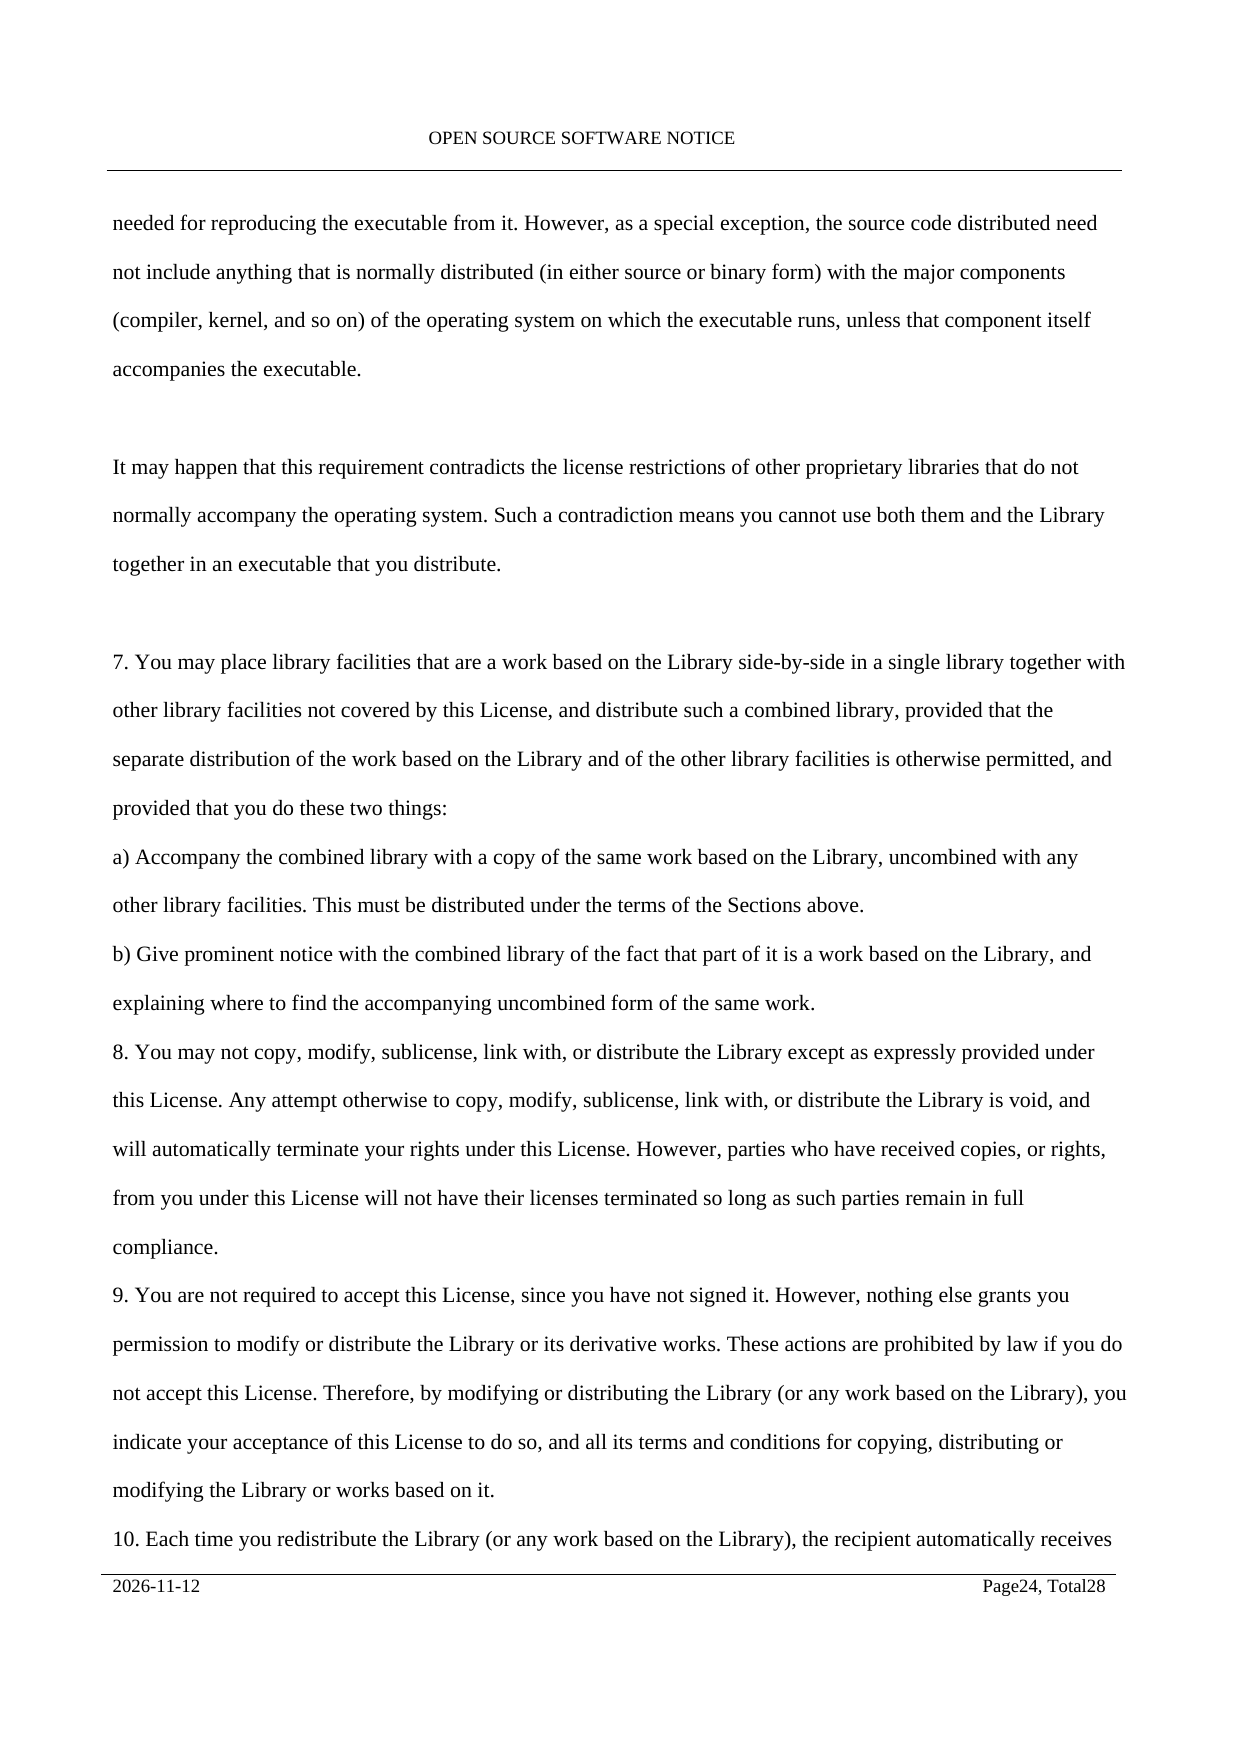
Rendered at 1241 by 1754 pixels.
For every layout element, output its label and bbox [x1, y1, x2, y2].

text [112, 206, 1128, 1555]
